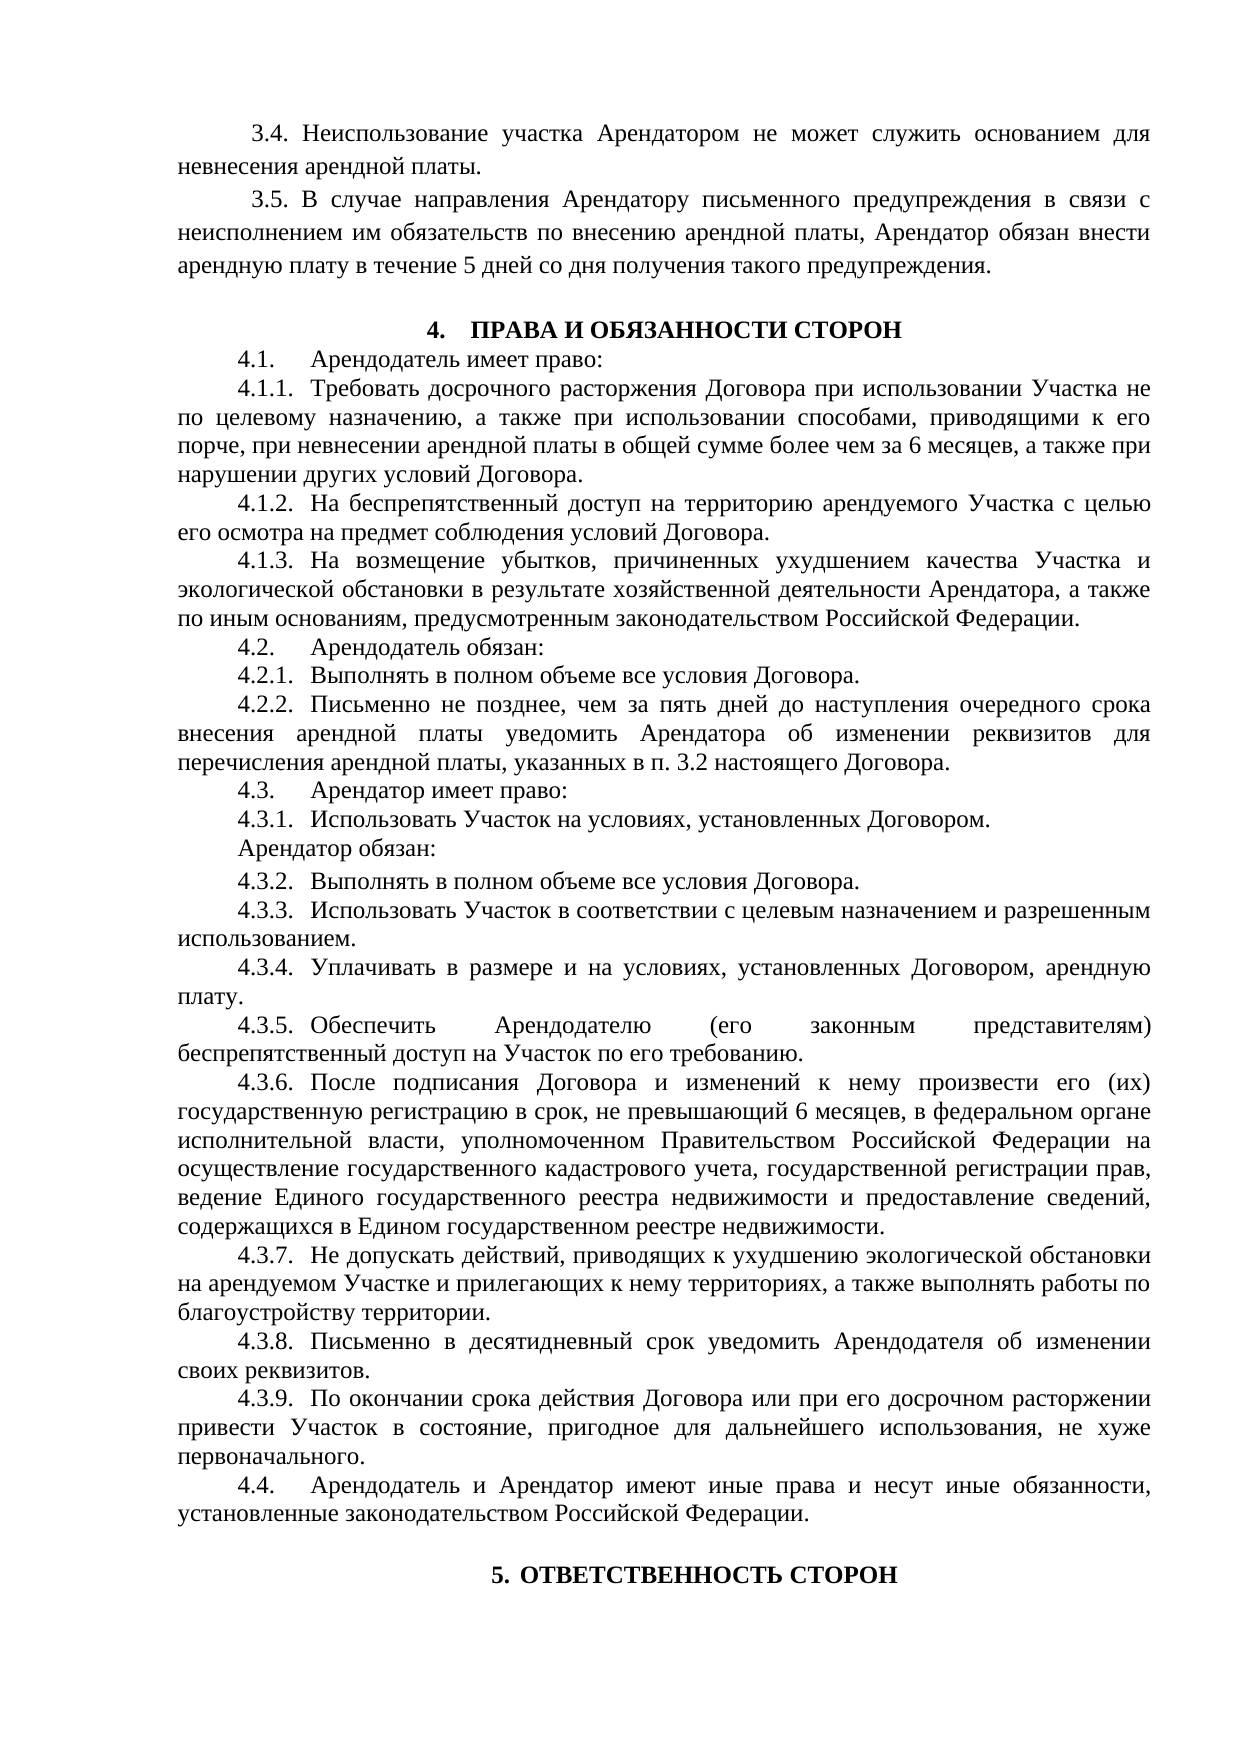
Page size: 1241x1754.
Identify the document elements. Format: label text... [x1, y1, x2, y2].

list ПРАВА И ОБЯЗАННОСТИ СТОРОН [177, 315, 1152, 344]
list После подписания Договора и изменений к нему произвести его (их) государственную регистрацию в срок, не превышающий 6 месяцев, в федеральном органе исполнительной власти, уполномоченном Правительством Российской Федерации на осуществление государственного кадастрового учета, государственной регистрации прав, ведение Единого государственного реестра недвижимости и предоставление сведений, содержащихся в Едином государственном реестре недвижимости. [177, 1067, 1152, 1240]
list Требовать досрочного расторжения Договора при использовании Участка не по целевому назначению, а также при использовании способами, приводящими к его порче, при невнесении арендной платы в общей сумме более чем за 6 месяцев, а также при нарушении других условий Договора. [177, 373, 1152, 488]
list Обеспечить Арендодателю (его законным представителям) беспрепятственный доступ на Участок по его требованию. [177, 1010, 1152, 1067]
text 3.5. В случае направления Арендатору письменного предупреждения в связи с неисполнением им обязательств по внесению арендной платы, Арендатор обязан внести арендную плату в течение 5 дней со дня получения такого предупреждения. [177, 184, 1152, 279]
list Арендодатель и Арендатор имеют иные права и несут иные обязанности, установленные законодательством Российской Федерации. [177, 1470, 1152, 1527]
text Арендатор обязан: [237, 833, 1152, 862]
list Использовать Участок на условиях, установленных Договором. [177, 804, 1152, 833]
list ОТВЕТСТВЕННОСТЬ СТОРОН [177, 1560, 1152, 1589]
list Выполнять в полном объеме все условия Договора. [177, 866, 1152, 895]
list Не допускать действий, приводящих к ухудшению экологической обстановки на арендуемом Участке и прилегающих к нему территориях, а также выполнять работы по благоустройству территории. [177, 1240, 1152, 1326]
list На беспрепятственный доступ на территорию арендуемого Участка с целью его осмотра на предмет соблюдения условий Договора. [177, 488, 1152, 545]
text 3.4. Неиспользование участка Арендатором не может служить основанием для невнесения арендной платы. [177, 118, 1152, 180]
list Арендодатель имеет право: [177, 344, 1152, 373]
list Использовать Участок в соответствии с целевым назначением и разрешенным использованием. [177, 895, 1152, 952]
list Уплачивать в размере и на условиях, установленных Договором, арендную плату. [177, 952, 1152, 1010]
list На возмещение убытков, причиненных ухудшением качества Участка и экологической обстановки в результате хозяйственной деятельности Арендатора, а также по иным основаниям, предусмотренным законодательством Российской Федерации. [177, 545, 1152, 632]
list Арендодатель обязан: [177, 632, 1152, 660]
list Письменно в десятидневный срок уведомить Арендодателя об изменении своих реквизитов. [177, 1326, 1152, 1383]
list Письменно не позднее, чем за пять дней до наступления очередного срока внесения арендной платы уведомить Арендатора об изменении реквизитов для перечисления арендной платы, указанных в п. 3.2 настоящего Договора. [177, 689, 1152, 775]
list По окончании срока действия Договора или при его досрочном расторжении привести Участок в состояние, пригодное для дальнейшего использования, не хуже первоначального. [177, 1383, 1152, 1470]
list Выполнять в полном объеме все условия Договора. [177, 660, 1152, 689]
list Арендатор имеет право: [177, 775, 1152, 804]
